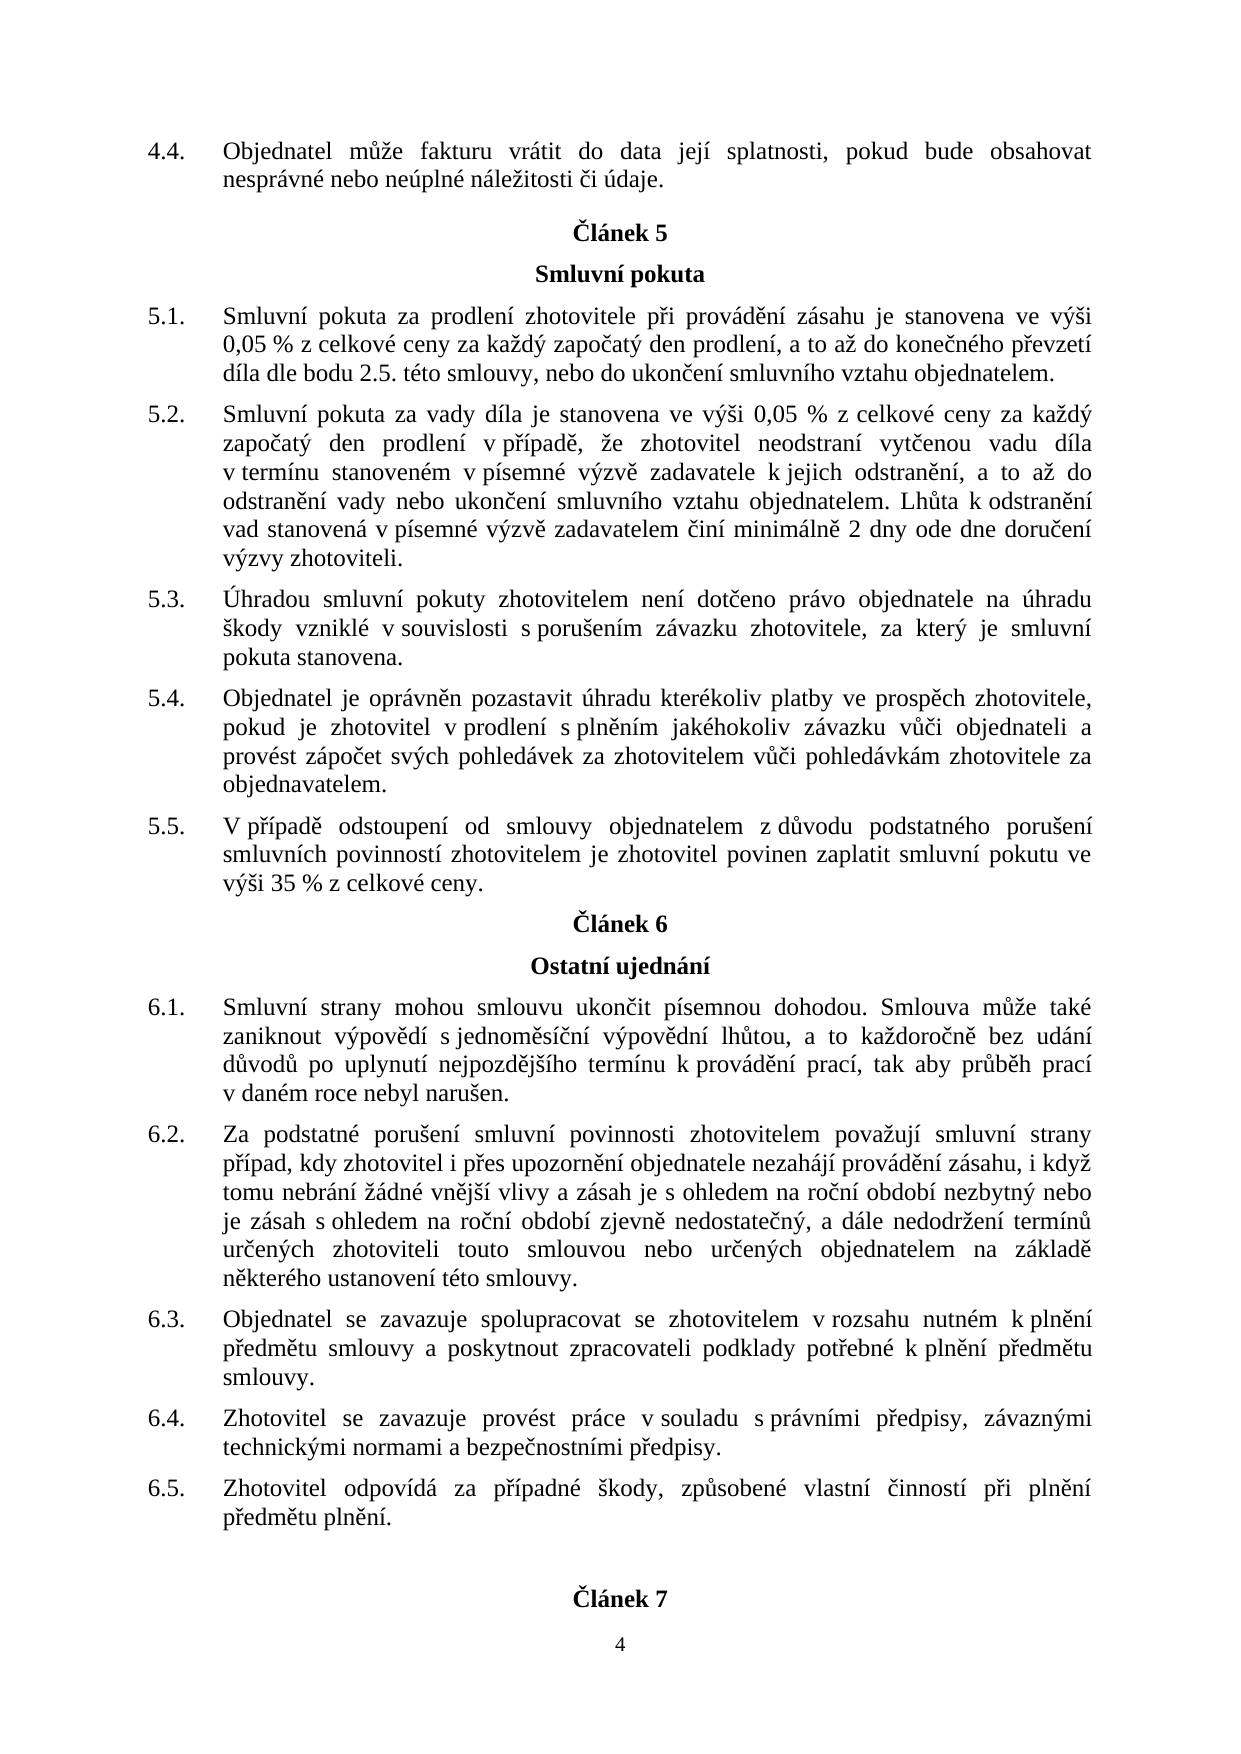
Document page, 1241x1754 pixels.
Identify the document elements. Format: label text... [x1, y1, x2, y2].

list V případě odstoupení od smlouvy objednatelem z důvodu podstatného porušení smluvních povinností zhotovitelem je zhotovitel povinen zaplatit smluvní pokutu ve výši 35 % z celkové ceny. [148, 811, 1092, 897]
text Článek 6 [148, 909, 1092, 938]
text Článek 7 [148, 1584, 1092, 1613]
list Úhradou smluvní pokuty zhotovitelem není dotčeno právo objednatele na úhradu škody vzniklé v souvislosti s porušením závazku zhotovitele, za který je smluvní pokuta stanovena. [148, 584, 1092, 671]
list Smluvní pokuta za prodlení zhotovitele při provádění zásahu je stanovena ve výši 0,05 % z celkové ceny za každý započatý den prodlení, a to až do konečného převzetí díla dle bodu 2.5. této smlouvy, nebo do ukončení smluvního vztahu objednatelem. [148, 301, 1092, 387]
list Objednatel může fakturu vrátit do data její splatnosti, pokud bude obsahovat nesprávné nebo neúplné náležitosti či údaje. [148, 136, 1092, 193]
list Za podstatné porušení smluvní povinnosti zhotovitelem považují smluvní strany případ, kdy zhotovitel i přes upozornění objednatele nezahájí provádění zásahu, i když tomu nebrání žádné vnější vlivy a zásah je s ohledem na roční období nezbytný nebo je zásah s ohledem na roční období zjevně nedostatečný, a dále nedodržení termínů určených zhotoviteli touto smlouvou nebo určených objednatelem na základě některého ustanovení této smlouvy. [148, 1119, 1092, 1292]
text Článek 5 [148, 218, 1092, 247]
list Objednatel se zavazuje spolupracovat se zhotovitelem v rozsahu nutném k plnění předmětu smlouvy a poskytnout zpracovateli podklady potřebné k plnění předmětu smlouvy. [148, 1304, 1092, 1391]
list Smluvní strany mohou smlouvu ukončit písemnou dohodou. Smlouva může také zaniknout výpovědí s jednoměsíční výpovědní lhůtou, a to každoročně bez udání důvodů po uplynutí nejpozdějšího termínu k provádění prací, tak aby průběh prací v daném roce nebyl narušen. [148, 992, 1092, 1107]
list Zhotovitel se zavazuje provést práce v souladu s právními předpisy, závaznými technickými normami a bezpečnostními předpisy. [148, 1403, 1092, 1461]
list Smluvní pokuta za vady díla je stanovena ve výši 0,05 % z celkové ceny za každý započatý den prodlení v případě, že zhotovitel neodstraní vytčenou vadu díla v termínu stanoveném v písemné výzvě zadavatele k jejich odstranění, a to až do odstranění vady nebo ukončení smluvního vztahu objednatelem. Lhůta k odstranění vad stanovená v písemné výzvě zadavatelem činí minimálně 2 dny ode dne doručení výzvy zhotoviteli. [148, 399, 1092, 572]
list Objednatel je oprávněn pozastavit úhradu kterékoliv platby ve prospěch zhotovitele, pokud je zhotovitel v prodlení s plněním jakéhokoliv závazku vůči objednateli a provést zápočet svých pohledávek za zhotovitelem vůči pohledávkám zhotovitele za objednavatelem. [148, 683, 1092, 798]
text Ostatní ujednání [148, 951, 1092, 979]
list Zhotovitel odpovídá za případné škody, způsobené vlastní činností při plnění předmětu plnění. [148, 1473, 1092, 1531]
text Smluvní pokuta [148, 259, 1092, 288]
